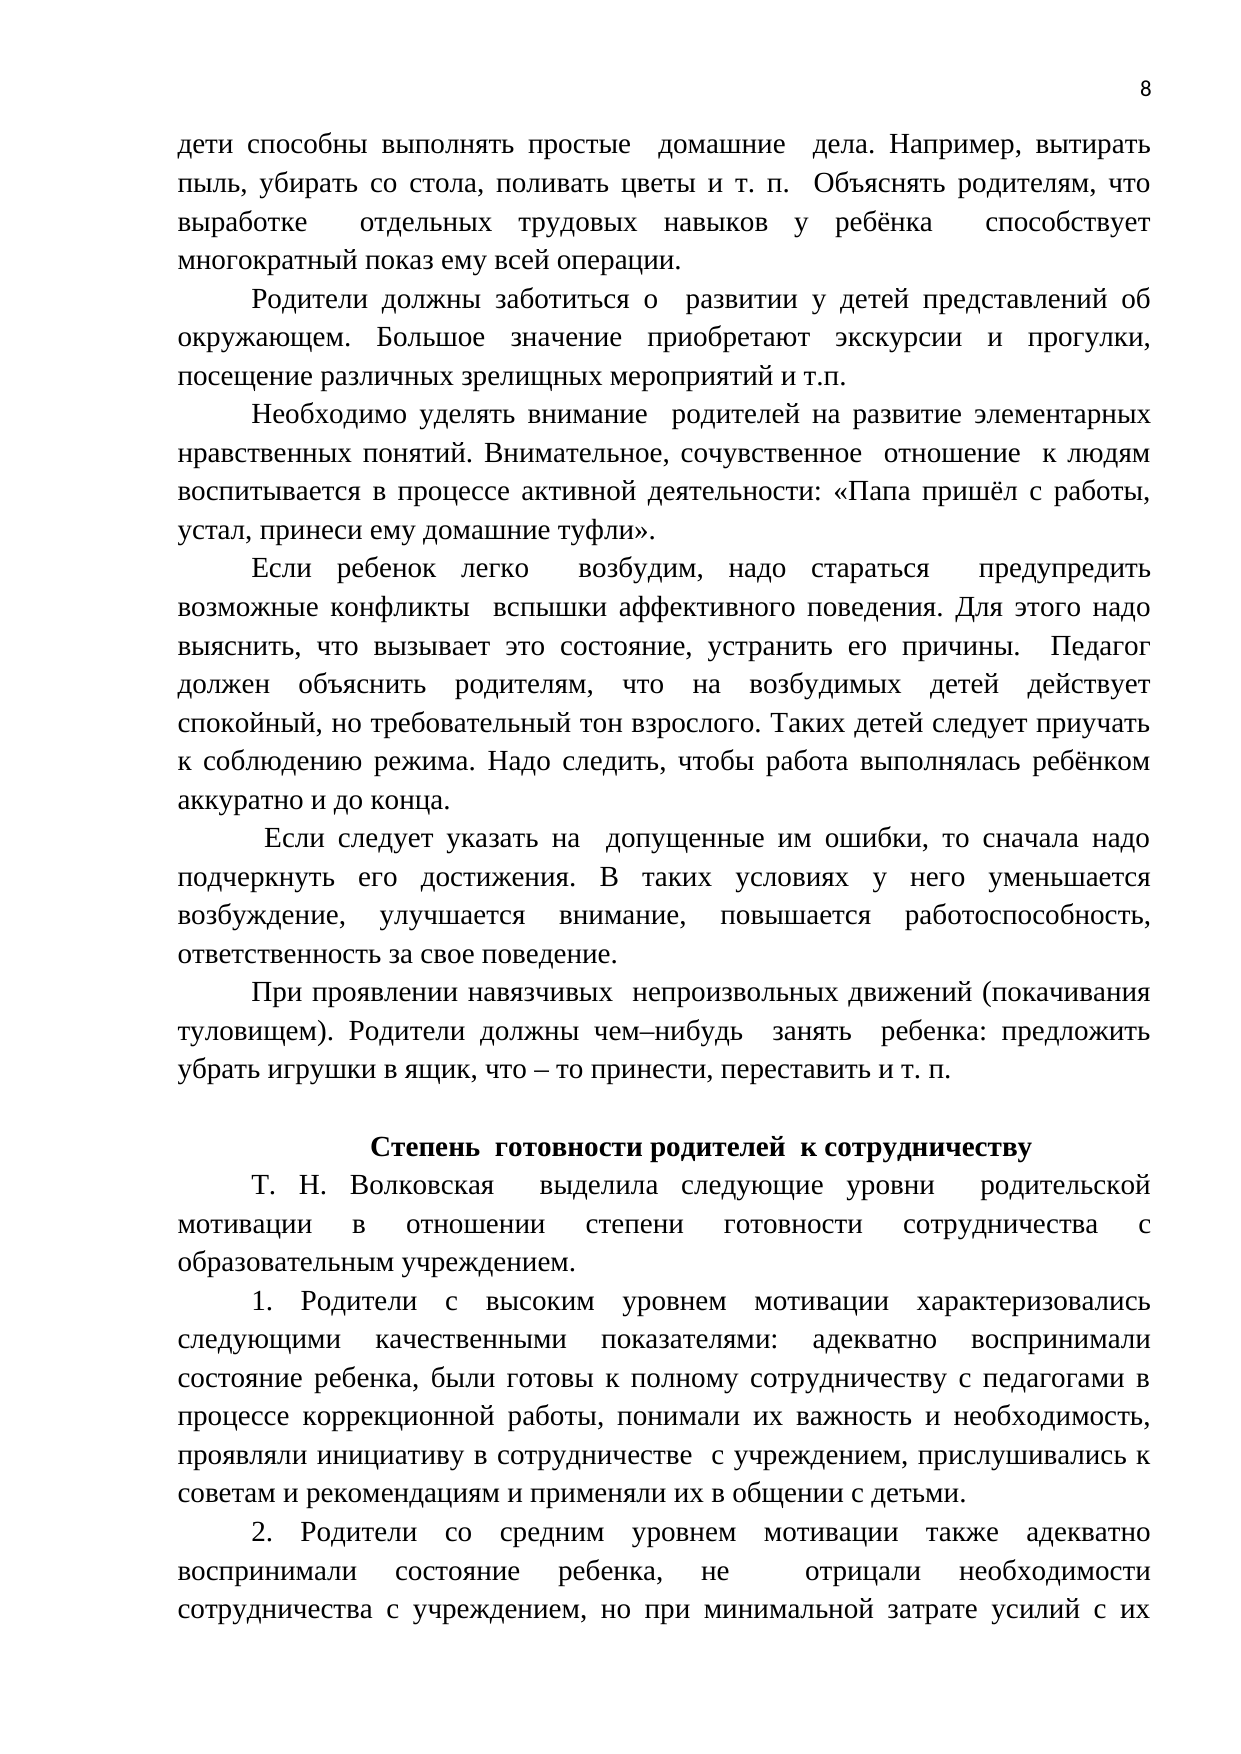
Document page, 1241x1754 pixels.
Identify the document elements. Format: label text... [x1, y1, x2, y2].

text Если ребенок легко возбудим, надо стараться предупредить возможные конфликты вспышки аффективного поведения. Для этого надо выяснить, что вызывает это состояние, устранить его причины. Педагог должен объяснить родителям, что на возбудимых детей действует спокойный, но требовательный тон взрослого. Таких детей следует приучать к соблюдению режима. Надо следить, чтобы работа выполнялась ребёнком аккуратно и до конца. [177, 551, 1152, 815]
text Т. Н. Волковская выделила следующие уровни родительской мотивации в отношении степени готовности сотрудничества с образовательным учреждением. [177, 1167, 1152, 1278]
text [177, 1514, 1152, 1625]
text Необходимо уделять внимание родителей на развитие элементарных нравственных понятий. Внимательное, сочувственное отношение к людям воспитывается в процессе активной деятельности: «Папа пришёл с работы, устал, принеси ему домашние туфли». [177, 396, 1152, 546]
text Если следует указать на допущенные им ошибки, то сначала надо подчеркнуть его достижения. В таких условиях у него уменьшается возбуждение, улучшается внимание, повышается работоспособность, ответственность за свое поведение. [177, 820, 1152, 969]
text Родители должны заботиться о развитии у детей представлений об окружающем. Большое значение приобретают экскурсии и прогулки, посещение различных зрелищных мероприятий и т.п. [177, 281, 1152, 391]
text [177, 127, 1152, 276]
text Степень готовности родителей к сотрудничеству [177, 1129, 1152, 1162]
text 1. Родители с высоким уровнем мотивации характеризовались следующими качественными показателями: адекватно воспринимали состояние ребенка, были готовы к полному сотрудничеству с педагогами в процессе коррекционной работы, понимали их важность и необходимость, проявляли инициативу в сотрудничестве с учреждением, прислушивались к советам и рекомендациям и применяли их в общении с детьми. [177, 1283, 1152, 1509]
text При проявлении навязчивых непроизвольных движений (покачивания туловищем). Родители должны чем–нибудь занять ребенка: предложить убрать игрушки в ящик, что – то принести, переставить и т. п. [177, 974, 1152, 1085]
